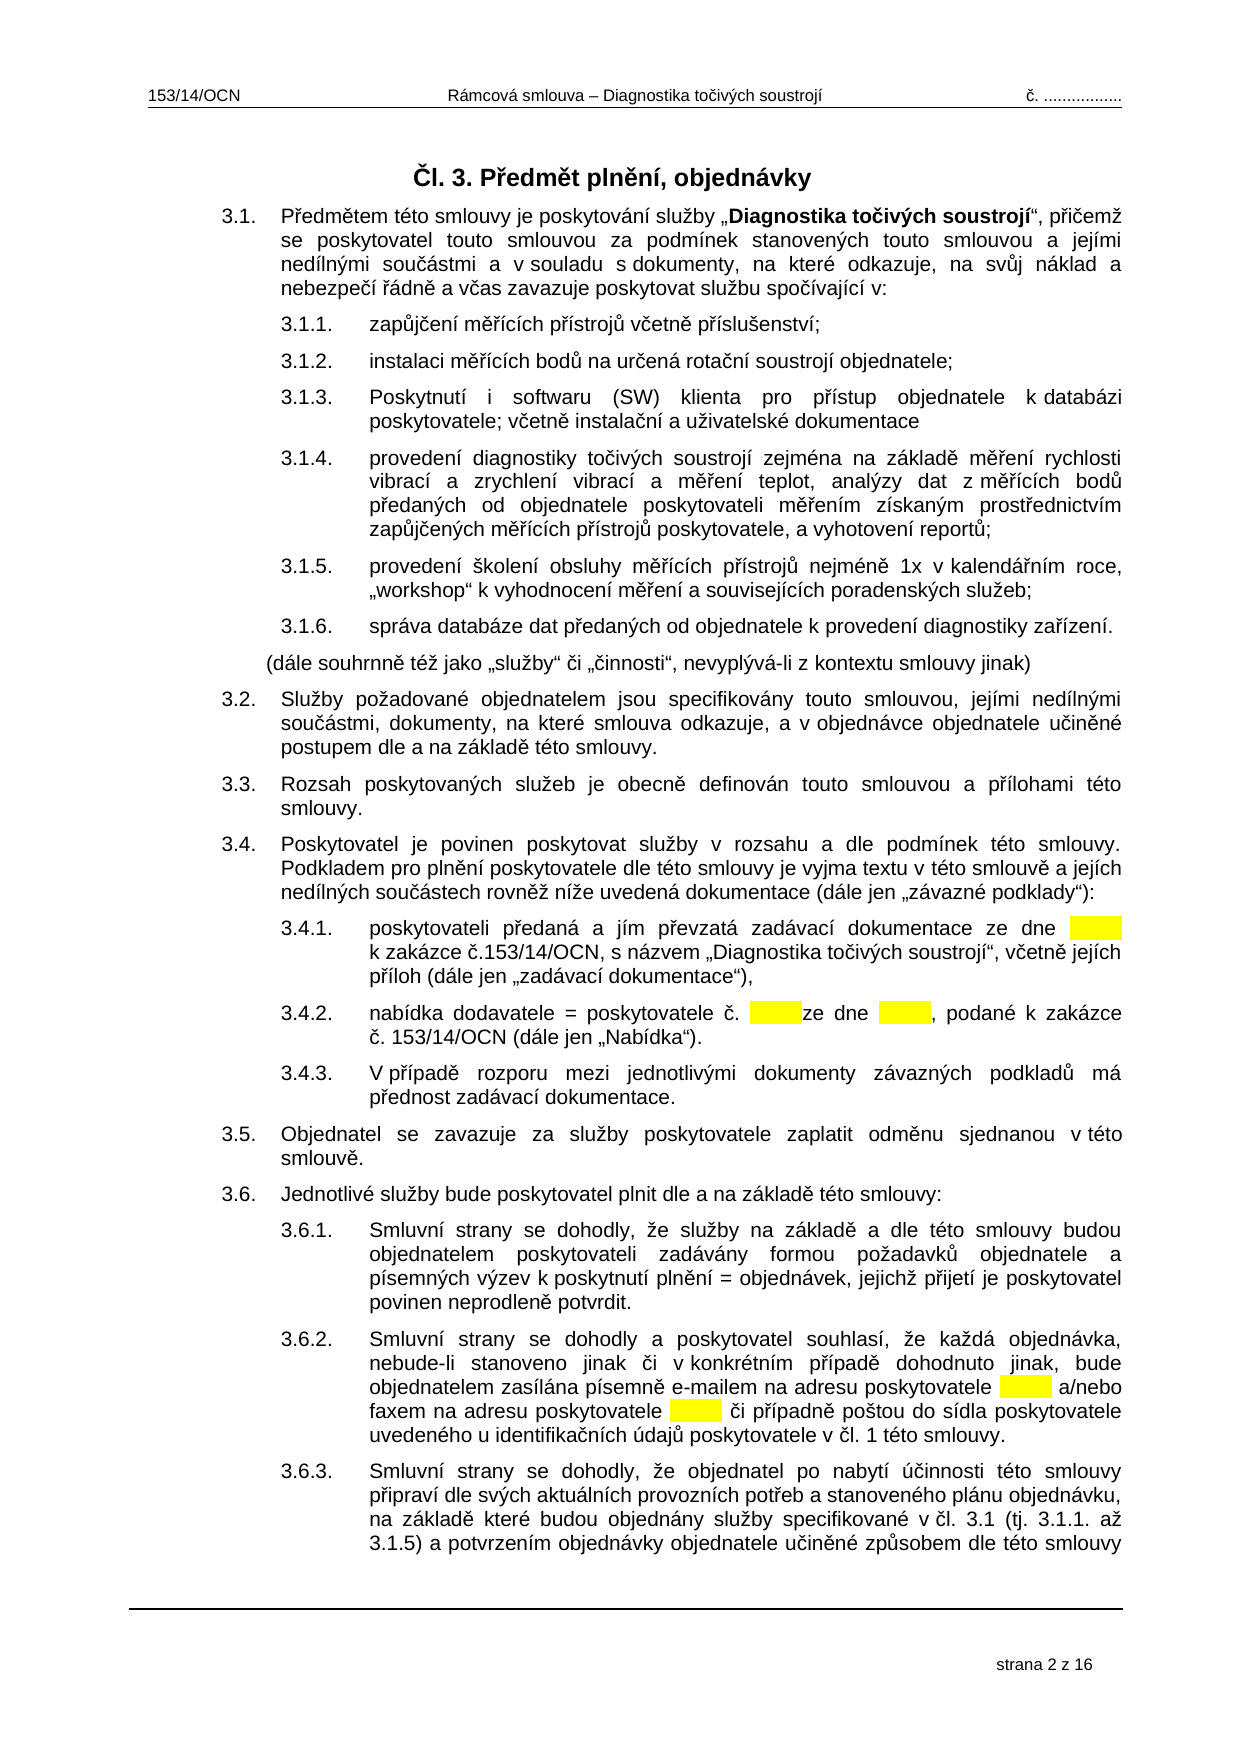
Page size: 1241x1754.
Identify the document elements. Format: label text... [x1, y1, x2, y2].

text Předmět plnění, objednávky [102, 162, 1122, 191]
text Předmětem této smlouvy je poskytování služby „Diagnostika točivých soustrojí“, přičemž se poskytovatel touto smlouvou za podmínek stanovených touto smlouvou a jejími nedílnými součástmi a v souladu s dokumenty, na které odkazuje, na svůj náklad a nebezpečí řádně a včas zavazuje poskytovat službu spočívající v: [221, 204, 1122, 299]
text Smluvní strany se dohodly a poskytovatel souhlasí, že každá objednávka, nebude-li stanoveno jinak či v konkrétním případě dohodnuto jinak, bude objednatelem zasílána písemně e-mailem na adresu poskytovatele a/nebo faxem na adresu poskytovatele či případně poštou do sídla poskytovatele uvedeného u identifikačních údajů poskytovatele v čl. 1 této smlouvy. [281, 1327, 1122, 1446]
text nabídka dodavatele = poskytovatele č. ze dne , podané k zakázce č. 153/14/OCN (dále jen „Nabídka“). [281, 1001, 1122, 1048]
text Objednatel se zavazuje za služby poskytovatele zaplatit odměnu sjednanou v této smlouvě. [221, 1121, 1122, 1169]
text správa databáze dat předaných od objednatele k provedení diagnostiky zařízení. [281, 614, 1122, 638]
text Rozsah poskytovaných služeb je obecně definován touto smlouvou a přílohami této smlouvy. [221, 771, 1122, 819]
text Jednotlivé služby bude poskytovatel plnit dle a na základě této smlouvy: [221, 1182, 1122, 1206]
text V případě rozporu mezi jednotlivými dokumenty závazných podkladů má přednost zadávací dokumentace. [281, 1061, 1122, 1109]
text provedení diagnostiky točivých soustrojí zejména na základě měření rychlosti vibrací a zrychlení vibrací a měření teplot, analýzy dat z měřících bodů předaných od objednatele poskytovateli měřením získaným prostřednictvím zapůjčených měřících přístrojů poskytovatele, a vyhotovení reportů; [281, 445, 1122, 541]
text poskytovateli předaná a jím převzatá zadávací dokumentace ze dne k zakázce č.153/14/OCN, s názvem „Diagnostika točivých soustrojí“, včetně jejích příloh (dále jen „zadávací dokumentace“), [281, 916, 1122, 988]
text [281, 1459, 1122, 1555]
list (dále souhrnně též jako „služby“ či „činnosti“, nevyplývá-li z kontextu smlouvy jinak) [266, 651, 1122, 674]
text provedení školení obsluhy měřících přístrojů nejméně 1x v kalendářním roce, „workshop“ k vyhodnocení měření a souvisejících poradenských služeb; [281, 554, 1122, 602]
text Smluvní strany se dohodly, že služby na základě a dle této smlouvy budou objednatelem poskytovateli zadávány formou požadavků objednatele a písemných výzev k poskytnutí plnění = objednávek, jejichž přijetí je poskytovatel povinen neprodleně potvrdit. [281, 1218, 1122, 1314]
text Služby požadované objednatelem jsou specifikovány touto smlouvou, jejími nedílnými součástmi, dokumenty, na které smlouva odkazuje, a v objednávce objednatele učiněné postupem dle a na základě této smlouvy. [221, 687, 1122, 759]
text zapůjčení měřících přístrojů včetně příslušenství; [281, 312, 1122, 336]
text instalaci měřících bodů na určená rotační soustrojí objednatele; [281, 348, 1122, 372]
text Poskytnutí i softwaru (SW) klienta pro přístup objednatele k databázi poskytovatele; včetně instalační a uživatelské dokumentace [281, 385, 1122, 433]
text Poskytovatel je povinen poskytovat služby v rozsahu a dle podmínek této smlouvy. Podkladem pro plnění poskytovatele dle této smlouvy je vyjma textu v této smlouvě a jejích nedílných součástech rovněž níže uvedená dokumentace (dále jen „závazné podklady“): [221, 832, 1122, 904]
